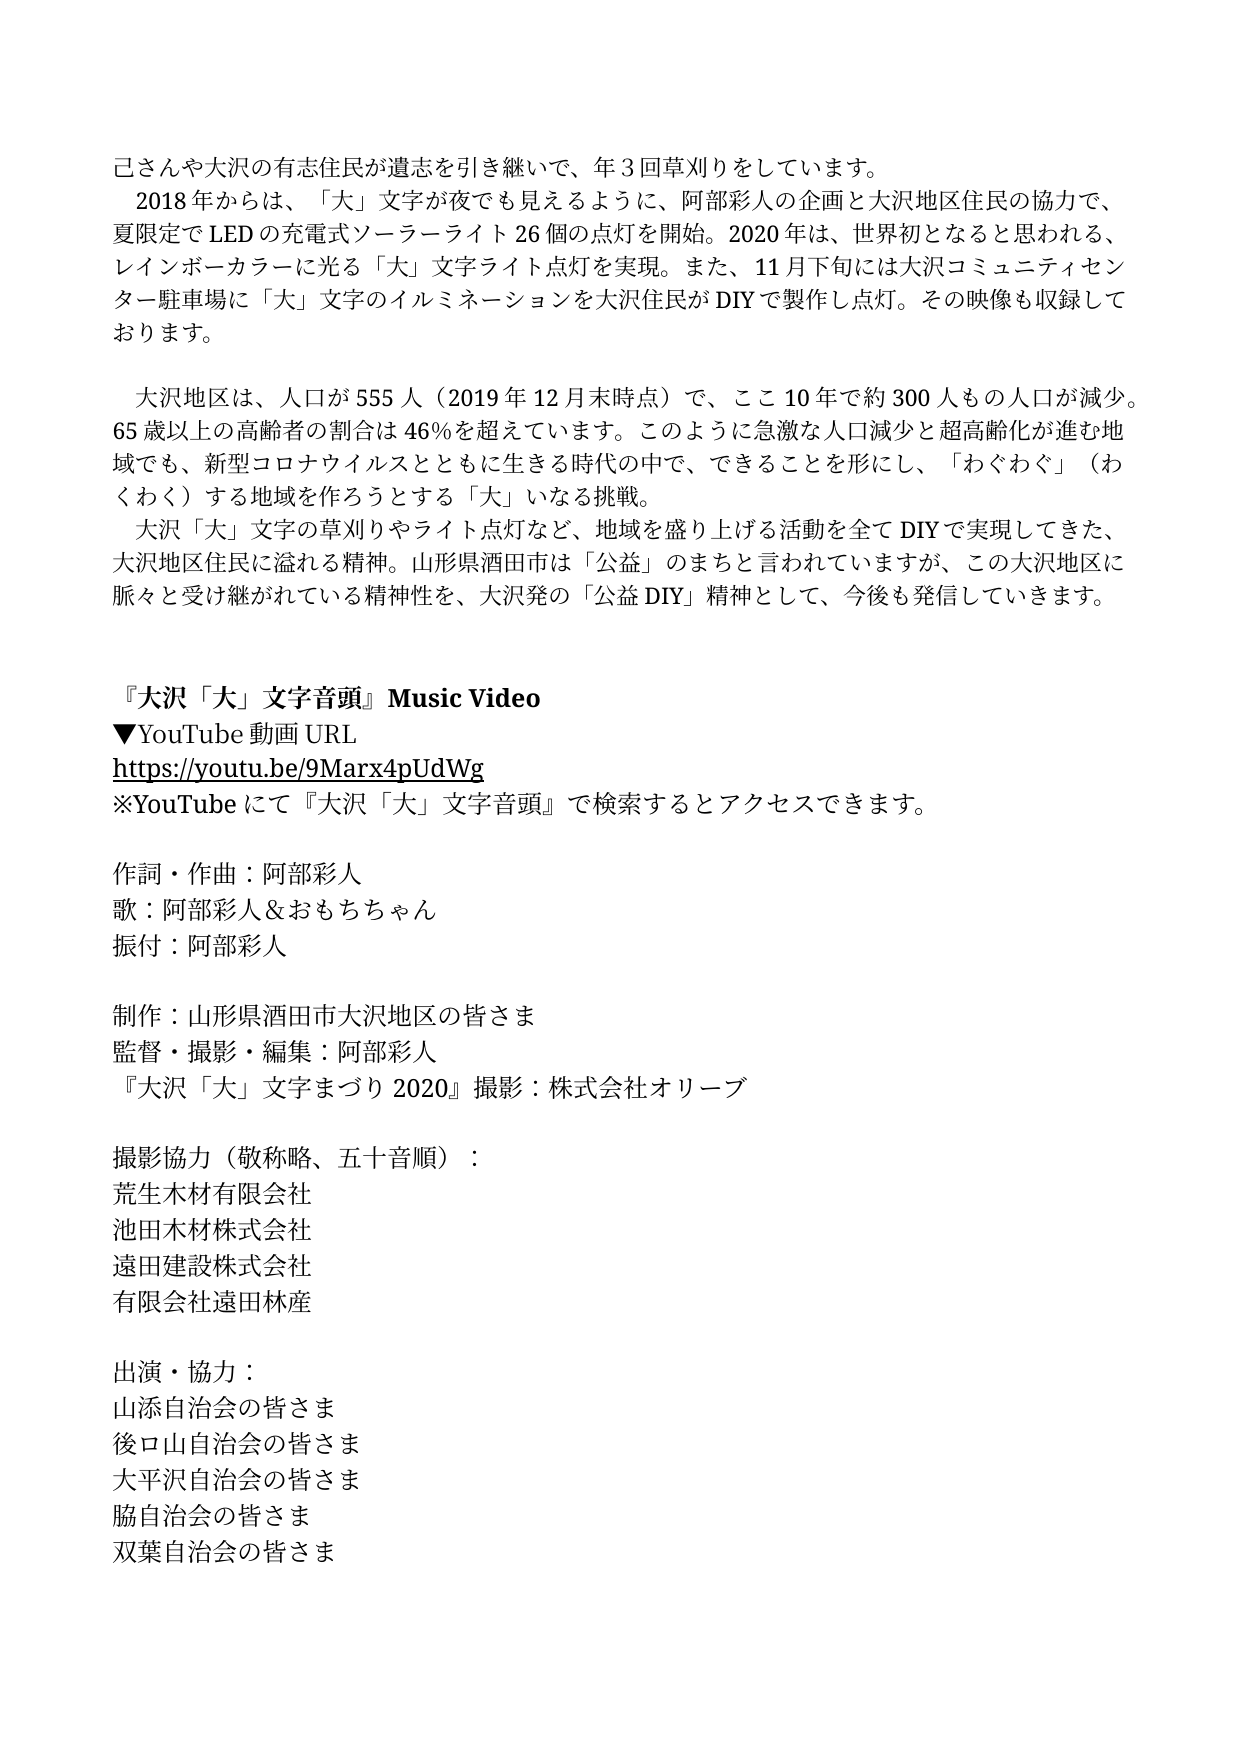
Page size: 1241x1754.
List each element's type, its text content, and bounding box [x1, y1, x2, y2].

text 制作：山形県酒田市大沢地区の皆さま [112, 997, 1128, 1033]
text 大沢「大」文字の草刈りやライト点灯など、地域を盛り上げる活動を全てDIYで実現してきた、大沢地区住民に溢れる精神。山形県酒田市は「公益」のまちと言われていますが、この大沢地区に脈々と受け継がれている精神性を、大沢発の「公益DIY」精神として、今後も発信していきます。 [112, 512, 1128, 611]
text 作詞・作曲：阿部彩人 [112, 855, 1128, 891]
text 監督・撮影・編集：阿部彩人 [112, 1033, 1128, 1069]
text ※YouTubeにて『大沢「大」文字音頭』で検索するとアクセスできます。 [112, 785, 1128, 821]
text 脇自治会の皆さま [112, 1496, 1128, 1532]
text 撮影協力（敬称略、五十音順）： [112, 1139, 1128, 1175]
text 出演・協力： [112, 1353, 1128, 1389]
text 振付：阿部彩人 [112, 927, 1128, 963]
text 有限会社遠田林産 [112, 1283, 1128, 1319]
text 山添自治会の皆さま [112, 1389, 1128, 1424]
text 荒生木材有限会社 [112, 1175, 1128, 1211]
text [112, 150, 1128, 183]
text 双葉自治会の皆さま [112, 1532, 1128, 1568]
text 『大沢「大」文字音頭』Music Video [112, 679, 1128, 715]
text 歌：阿部彩人＆おもちちゃん [112, 891, 1128, 927]
text 『大沢「大」文字まづり2020』撮影：株式会社オリーブ [112, 1069, 1128, 1105]
text 池田木材株式会社 [112, 1211, 1128, 1247]
text 後ロ山自治会の皆さま [112, 1424, 1128, 1461]
text https://youtu.be/9Marx4pUdWg [112, 751, 1128, 785]
text 大平沢自治会の皆さま [112, 1461, 1128, 1496]
text 遠田建設株式会社 [112, 1247, 1128, 1283]
text 大沢地区は、人口が555人（2019年12月末時点）で、ここ10年で約300人もの人口が減少。65歳以上の高齢者の割合は46％を超えています。このように急激な人口減少と超高齢化が進む地域でも、新型コロナウイルスとともに生きる時代の中で、できることを形にし、「わぐわぐ」（わくわく）する地域を作ろうとする「大」いなる挑戦。 [112, 379, 1128, 512]
text 2018年からは、「大」文字が夜でも見えるように、阿部彩人の企画と大沢地区住民の協力で、夏限定でLEDの充電式ソーラーライト26個の点灯を開始。2020年は、世界初となると思われる、レインボーカラーに光る「大」文字ライト点灯を実現。また、11月下旬には大沢コミュニティセンター駐車場に「大」文字のイルミネーションを大沢住民がDIYで製作し点灯。その映像も収録しております。 [112, 183, 1128, 348]
text ▼YouTube動画URL [112, 715, 1128, 751]
